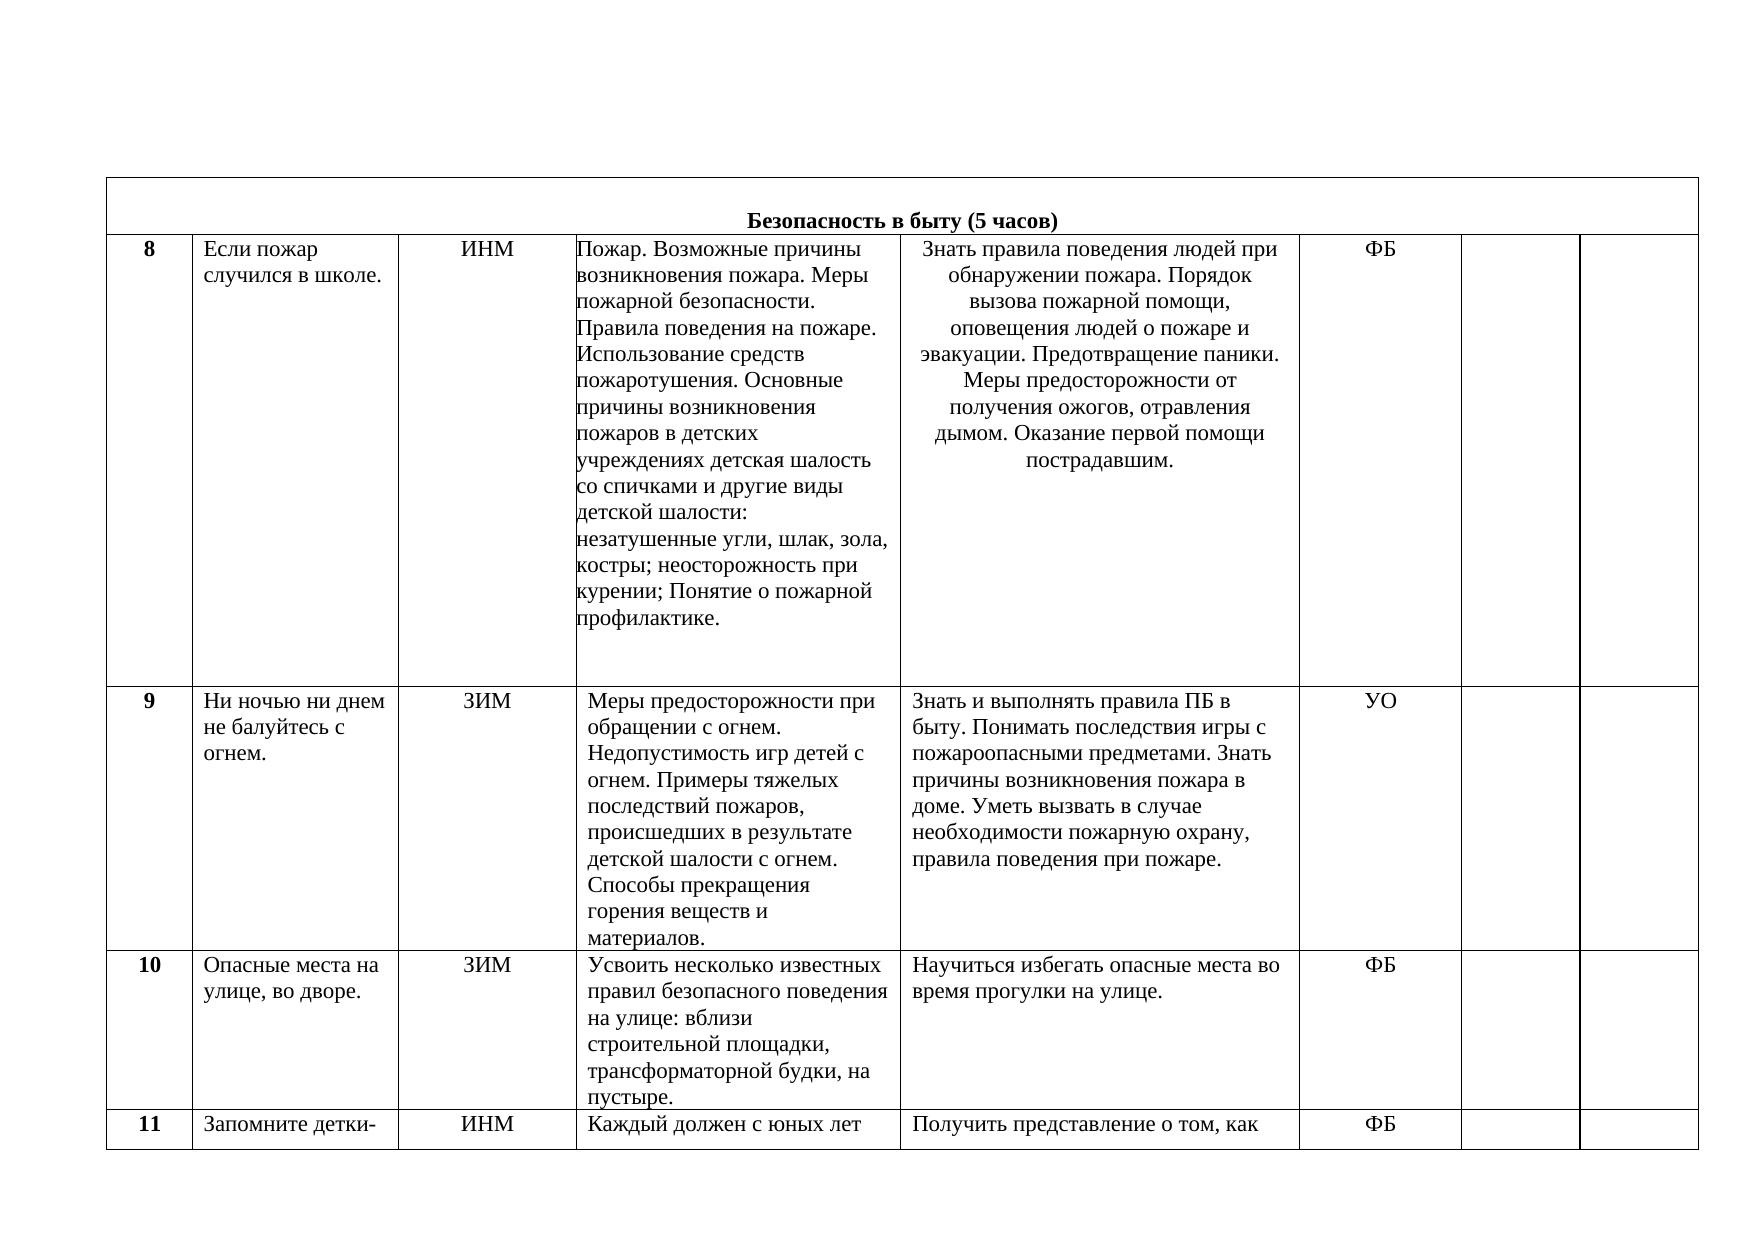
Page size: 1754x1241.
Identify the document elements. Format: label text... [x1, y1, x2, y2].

table_cell ЗИМ [399, 687, 576, 950]
table_cell 8 [107, 235, 192, 686]
table_cell [1462, 951, 1579, 1109]
table_cell [1581, 235, 1698, 686]
table_cell 9 [107, 687, 192, 950]
table_cell Меры предосторожности при обращении с огнем. Недопустимость игр детей с огнем. Примеры тяжелых последствий пожаров, происшедших в результате детской шалости с огнем. Способы прекращения горения веществ и материалов. [577, 687, 900, 950]
table_cell [1581, 951, 1698, 1109]
table_cell Пожар. Возможные причины возникновения пожара. Меры пожарной безопасности. Правила поведения на пожаре. Использование средств пожаротушения. Основные причины возникновения пожаров в детских учреждениях детская шалость со спичками и другие виды детской шалости: незатушенные угли, шлак, зола, костры; неосторожность при курении; Понятие о пожарной профилактике. [577, 235, 900, 686]
table_cell [1581, 687, 1698, 950]
table_cell Знать правила поведения людей при обнаружении пожара. Порядок вызова пожарной помощи, оповещения людей о пожаре и эвакуации. Предотвращение паники. Меры предосторожности от получения ожогов, отравления дымом. Оказание первой помощи пострадавшим. [901, 235, 1299, 686]
table_cell Если пожар случился в школе. [193, 235, 398, 686]
table_cell УО [1300, 687, 1461, 950]
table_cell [107, 178, 1698, 234]
table_cell Усвоить несколько известных правил безопасного поведения на улице: вблизи строительной площадки, трансформаторной будки, на пустыре. [577, 951, 900, 1109]
table_cell Ни ночью ни днем не балуйтесь с огнем. [193, 687, 398, 950]
table_cell ФБ [1300, 1110, 1461, 1149]
table_cell [1462, 1110, 1579, 1149]
table_cell ИНМ [399, 1110, 576, 1149]
table_cell [1462, 235, 1579, 686]
table_cell 10 [107, 951, 192, 1109]
table_cell ИНМ [399, 235, 576, 686]
table_cell ФБ [1300, 951, 1461, 1109]
table_cell Знать и выполнять правила ПБ в быту. Понимать последствия игры с пожароопасными предметами. Знать причины возникновения пожара в доме. Уметь вызвать в случае необходимости пожарную охрану, правила поведения при пожаре. [901, 687, 1299, 950]
table_cell ФБ [1300, 235, 1461, 686]
table_cell [1462, 687, 1579, 950]
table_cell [577, 1110, 900, 1149]
table_cell 11 [107, 1110, 192, 1149]
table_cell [901, 1110, 1299, 1149]
table_cell Научиться избегать опасные места во время прогулки на улице. [901, 951, 1299, 1109]
table_cell [1581, 1110, 1698, 1149]
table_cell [193, 1110, 398, 1149]
table_cell ЗИМ [399, 951, 576, 1109]
table_cell Опасные места на улице, во дворе. [193, 951, 398, 1109]
